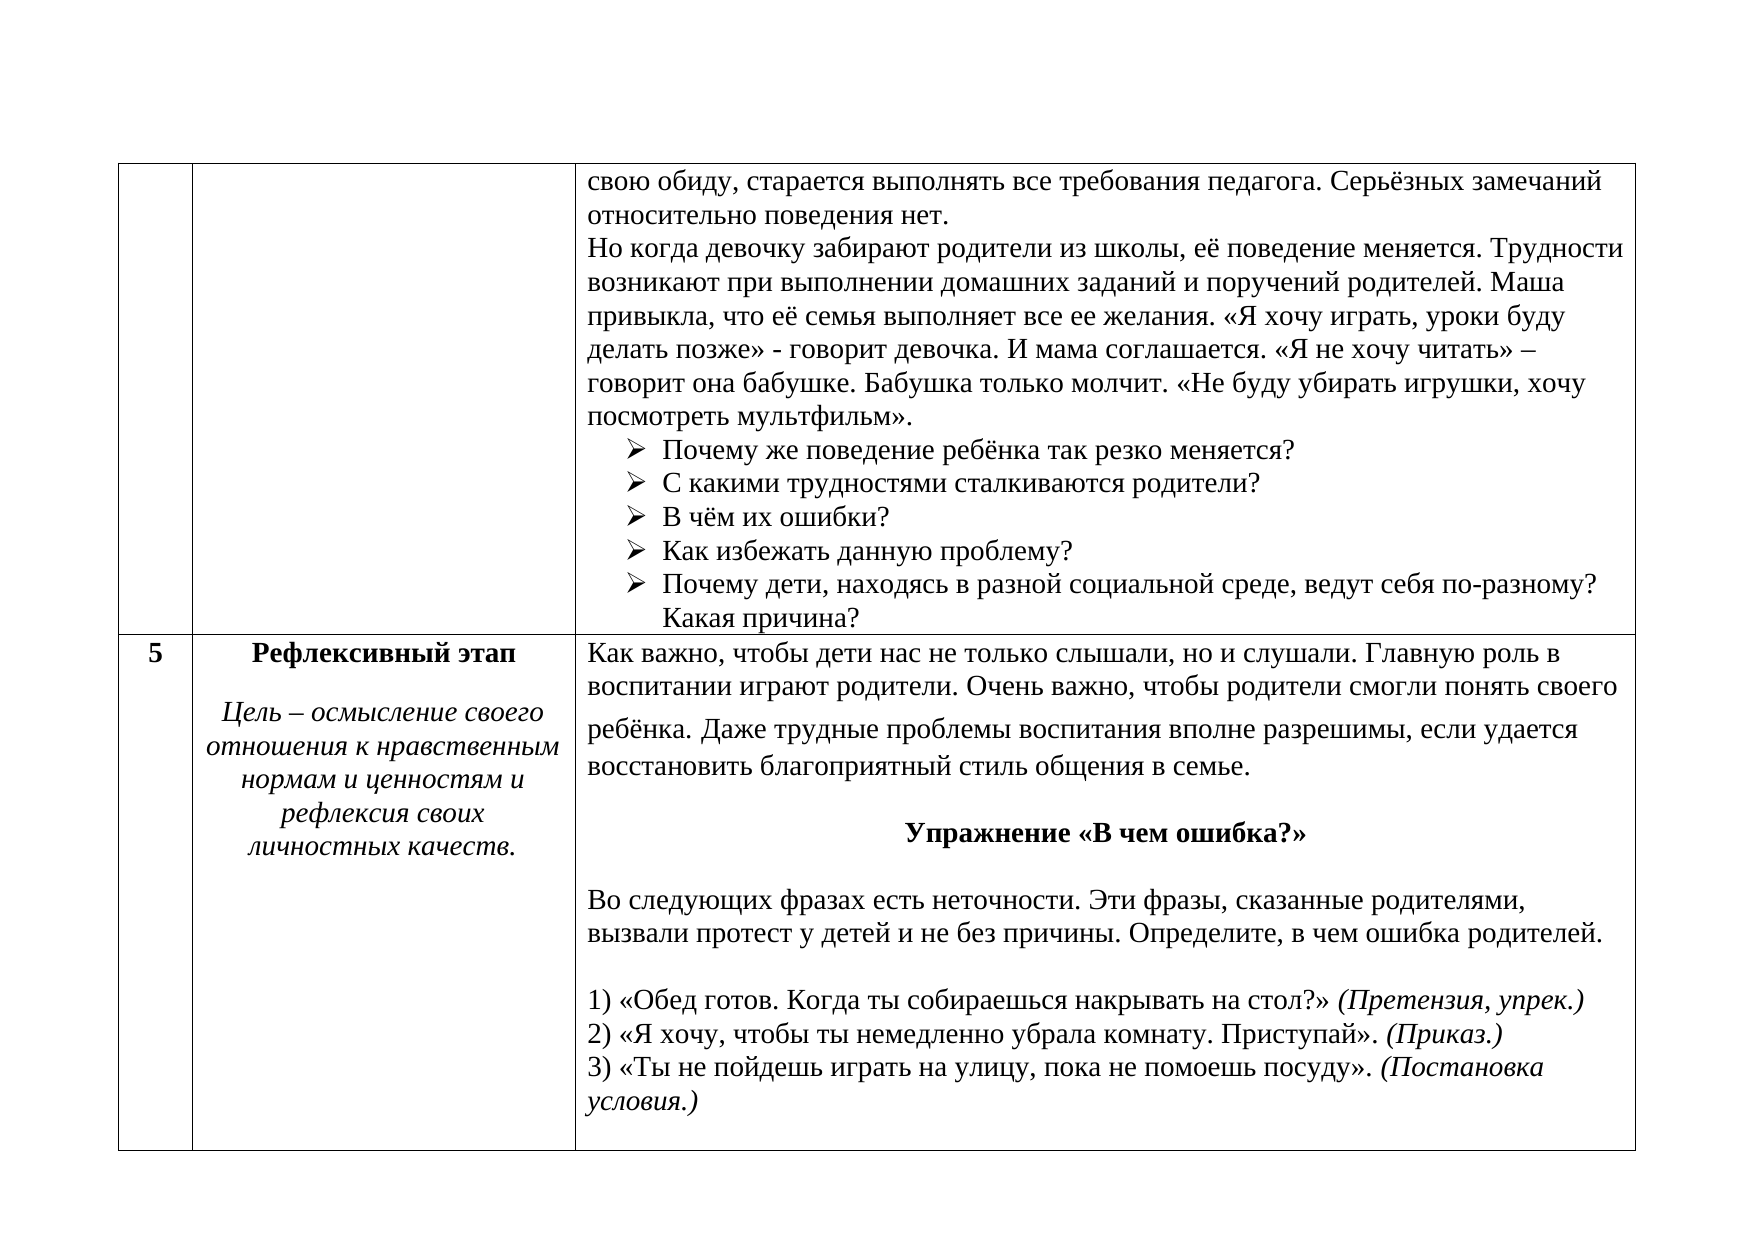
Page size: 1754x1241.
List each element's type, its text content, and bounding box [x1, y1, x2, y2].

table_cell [193, 635, 575, 1150]
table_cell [576, 164, 1635, 634]
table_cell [193, 164, 575, 634]
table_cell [576, 635, 1635, 1150]
table_cell 5 [119, 635, 192, 1150]
table_cell 4 [119, 164, 192, 634]
